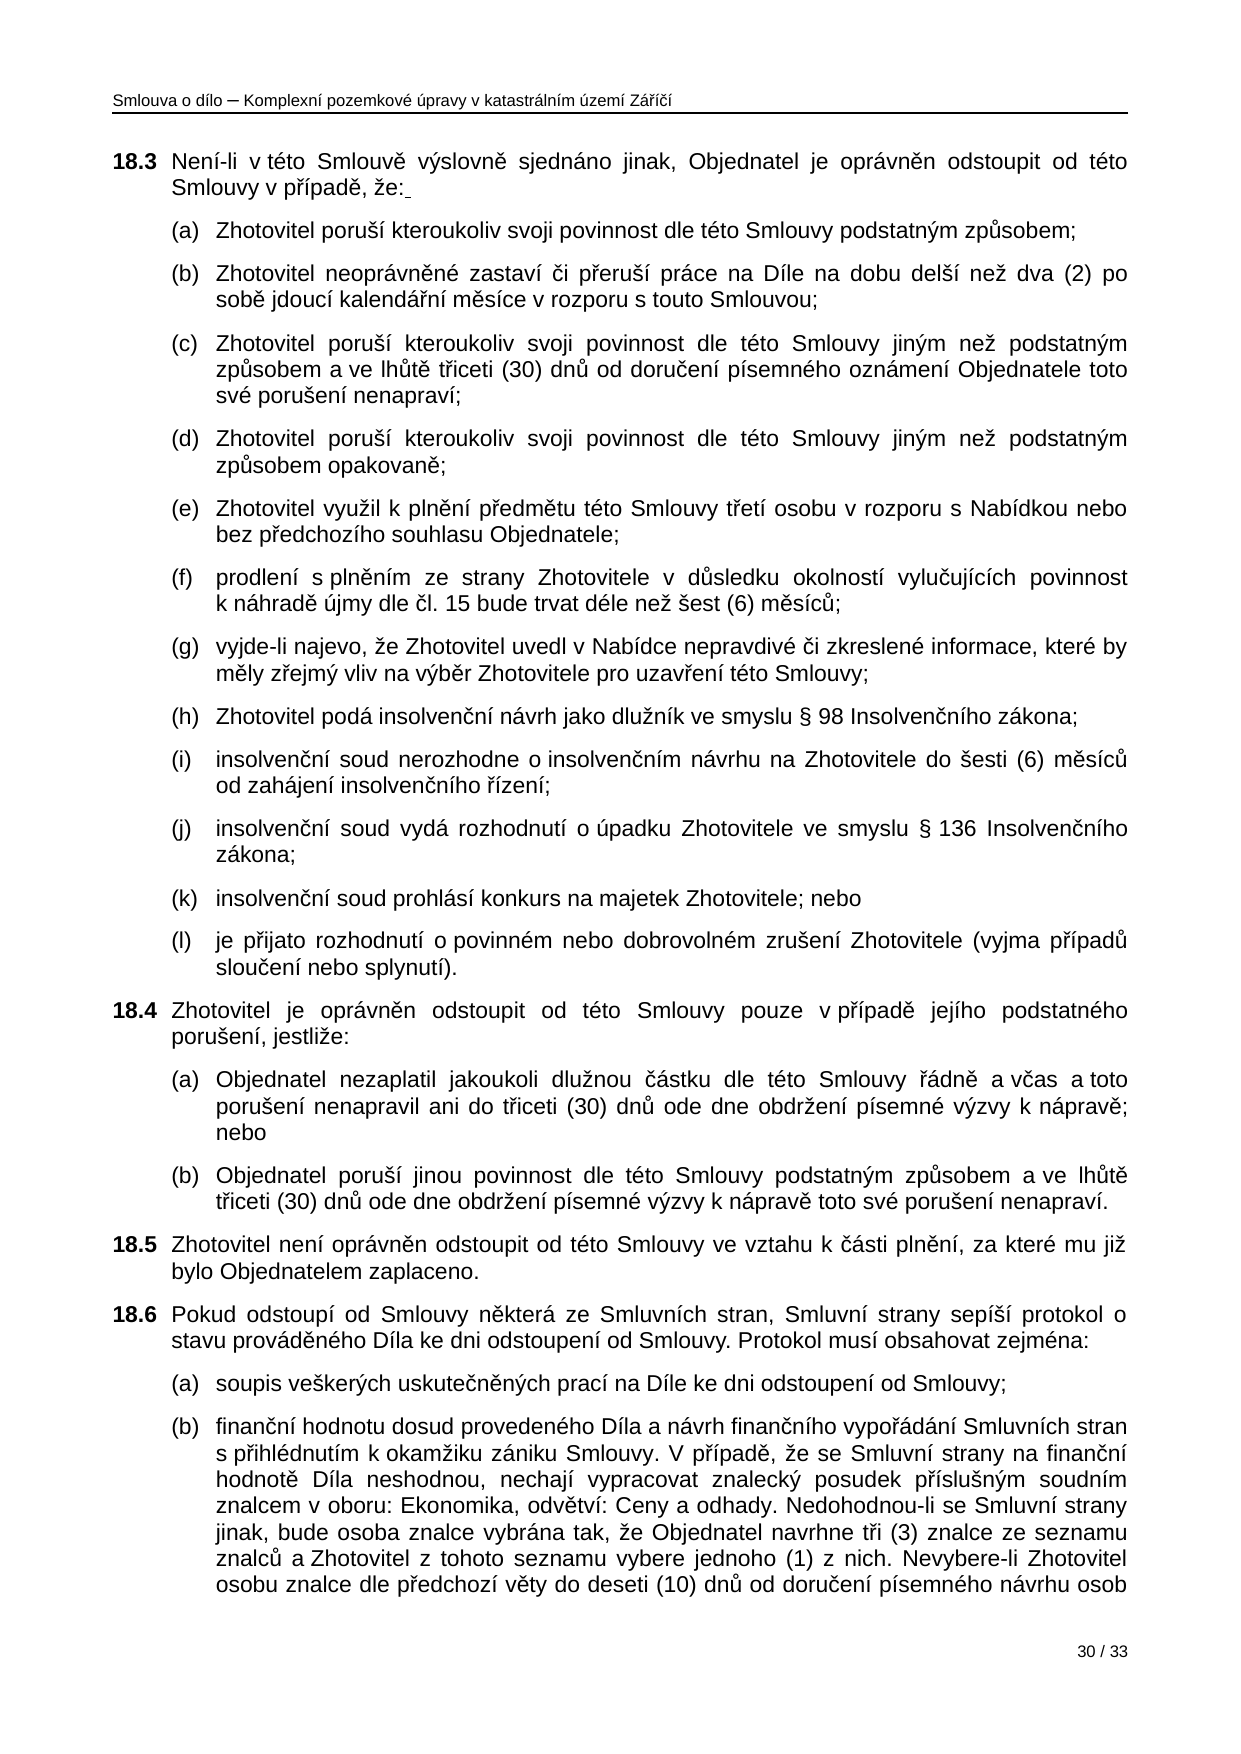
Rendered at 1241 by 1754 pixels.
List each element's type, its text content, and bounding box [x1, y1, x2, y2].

text je přijato rozhodnutí o povinném nebo dobrovolném zrušení Zhotovitele (vyjma případů sloučení nebo splynutí). [171, 927, 1128, 980]
text insolvenční soud vydá rozhodnutí o úpadku Zhotovitele ve smyslu § 136 Insolvenčního zákona; [171, 815, 1128, 868]
text insolvenční soud prohlásí konkurs na majetek Zhotovitele; nebo [171, 884, 1128, 911]
text Zhotovitel poruší kteroukoliv svoji povinnost dle této Smlouvy jiným než podstatným způsobem opakovaně; [171, 425, 1128, 478]
text Zhotovitel poruší kteroukoliv svoji povinnost dle této Smlouvy jiným než podstatným způsobem a ve lhůtě třiceti (30) dnů od doručení písemného oznámení Objednatele toto své porušení nenapraví; [171, 329, 1128, 408]
list Zhotovitel neoprávněné zastaví či přeruší práce na Díle na dobu delší než dva (2) po sobě jdoucí kalendářní měsíce v rozporu s touto Smlouvou; [171, 260, 1128, 313]
text Zhotovitel není oprávněn odstoupit od této Smlouvy ve vztahu k části plnění, za které mu již bylo Objednatelem zaplaceno. [112, 1231, 1128, 1284]
text Zhotovitel využil k plnění předmětu této Smlouvy třetí osobu v rozporu s Nabídkou nebo bez předchozího souhlasu Objednatele; [171, 494, 1128, 547]
list soupis veškerých uskutečněných prací na Díle ke dni odstoupení od Smlouvy; [171, 1370, 1128, 1396]
text Zhotovitel je oprávněn odstoupit od této Smlouvy pouze v případě jejího podstatného porušení, jestliže: [112, 997, 1128, 1049]
text Objednatel poruší jinou povinnost dle této Smlouvy podstatným způsobem a ve lhůtě třiceti (30) dnů ode dne obdržení písemné výzvy k nápravě toto své porušení nenapraví. [171, 1162, 1128, 1215]
text Není-li v této Smlouvě výslovně sjednáno jinak, Objednatel je oprávněn odstoupit od této Smlouvy v případě, že: [112, 148, 1128, 200]
text Zhotovitel podá insolvenční návrh jako dlužník ve smyslu § 98 Insolvenčního zákona; [171, 703, 1128, 729]
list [171, 1413, 1128, 1598]
text Pokud odstoupí od Smlouvy některá ze Smluvních stran, Smluvní strany sepíší protokol o stavu prováděného Díla ke dni odstoupení od Smlouvy. Protokol musí obsahovat zejména: [112, 1301, 1128, 1353]
text vyjde-li najevo, že Zhotovitel uvedl v Nabídce nepravdivé či zkreslené informace, které by měly zřejmý vliv na výběr Zhotovitele pro uzavření této Smlouvy; [171, 633, 1128, 686]
list Objednatel nezaplatil jakoukoli dlužnou částku dle této Smlouvy řádně a včas a toto porušení nenapravil ani do třiceti (30) dnů ode dne obdržení písemné výzvy k nápravě; nebo [171, 1066, 1128, 1145]
text insolvenční soud nerozhodne o insolvenčním návrhu na Zhotovitele do šesti (6) měsíců od zahájení insolvenčního řízení; [171, 746, 1128, 798]
text prodlení s plněním ze strany Zhotovitele v důsledku okolností vylučujících povinnost k náhradě újmy dle čl. 15 bude trvat déle než šest (6) měsíců; [171, 564, 1128, 617]
list Zhotovitel poruší kteroukoliv svoji povinnost dle této Smlouvy podstatným způsobem; [171, 217, 1128, 243]
